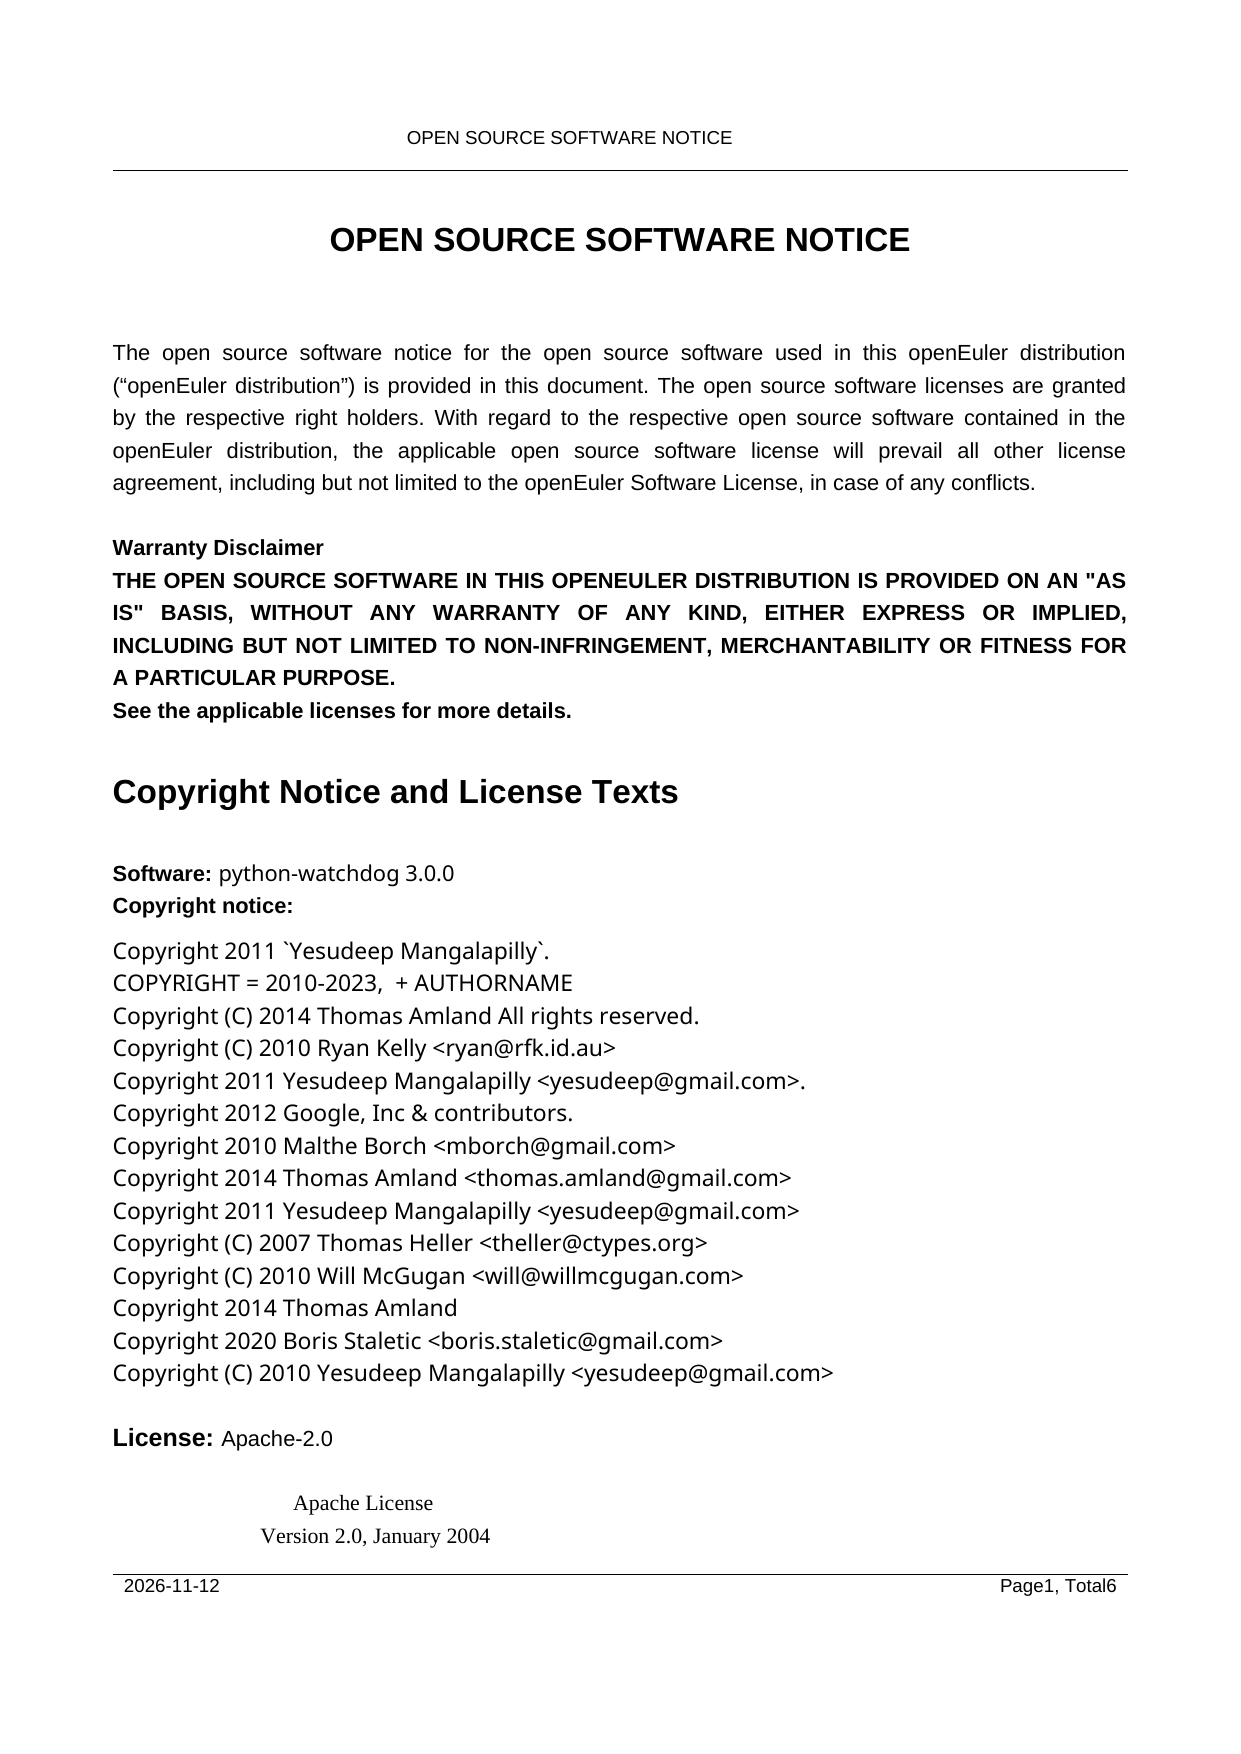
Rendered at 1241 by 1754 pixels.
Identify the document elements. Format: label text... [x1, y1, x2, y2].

text Copyright Notice and License Texts [112, 759, 1128, 824]
text OPEN SOURCE SOFTWARE NOTICE [112, 206, 1128, 271]
text Warranty Disclaimer [112, 531, 1128, 564]
text License: Apache-2.0 [112, 1421, 1128, 1454]
text Copyright notice: [112, 889, 1128, 921]
text THE OPEN SOURCE SOFTWARE IN THIS OPENEULER DISTRIBUTION IS PROVIDED ON AN "AS IS" BASIS, WITHOUT ANY WARRANTY OF ANY KIND, EITHER EXPRESS OR IMPLIED, INCLUDING BUT NOT LIMITED TO NON-INFRINGEMENT, MERCHANTABILITY OR FITNESS FOR A PARTICULAR PURPOSE. See the applicable licenses for more details. [112, 564, 1128, 726]
title Software: python-watchdog 3.0.0 [112, 856, 1128, 889]
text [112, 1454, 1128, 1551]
text Copyright 2011 `Yesudeep Mangalapilly`. COPYRIGHT = 2010-2023, + AUTHORNAME Copyright (C) 2014 Thomas Amland All rights reserved. Copyright (C) 2010 Ryan Kelly <ryan@rfk.id.au> Copyright 2011 Yesudeep Mangalapilly <yesudeep@gmail.com>. Copyright 2012 Google, Inc & contributors. Copyright 2010 Malthe Borch <mborch@gmail.com> Copyright 2014 Thomas Amland <thomas.amland@gmail.com> Copyright 2011 Yesudeep Mangalapilly <yesudeep@gmail.com> Copyright (C) 2007 Thomas Heller <theller@ctypes.org> Copyright (C) 2010 Will McGugan <will@willmcgugan.com> Copyright 2014 Thomas Amland Copyright 2020 Boris Staletic <boris.staletic@gmail.com> Copyright (C) 2010 Yesudeep Mangalapilly <yesudeep@gmail.com> [112, 934, 1128, 1421]
text The open source software notice for the open source software used in this openEuler distribution (“openEuler distribution”) is provided in this document. The open source software licenses are granted by the respective right holders. With regard to the respective open source software contained in the openEuler distribution, the applicable open source software license will prevail all other license agreement, including but not limited to the openEuler Software License, in case of any conflicts. [112, 336, 1128, 499]
